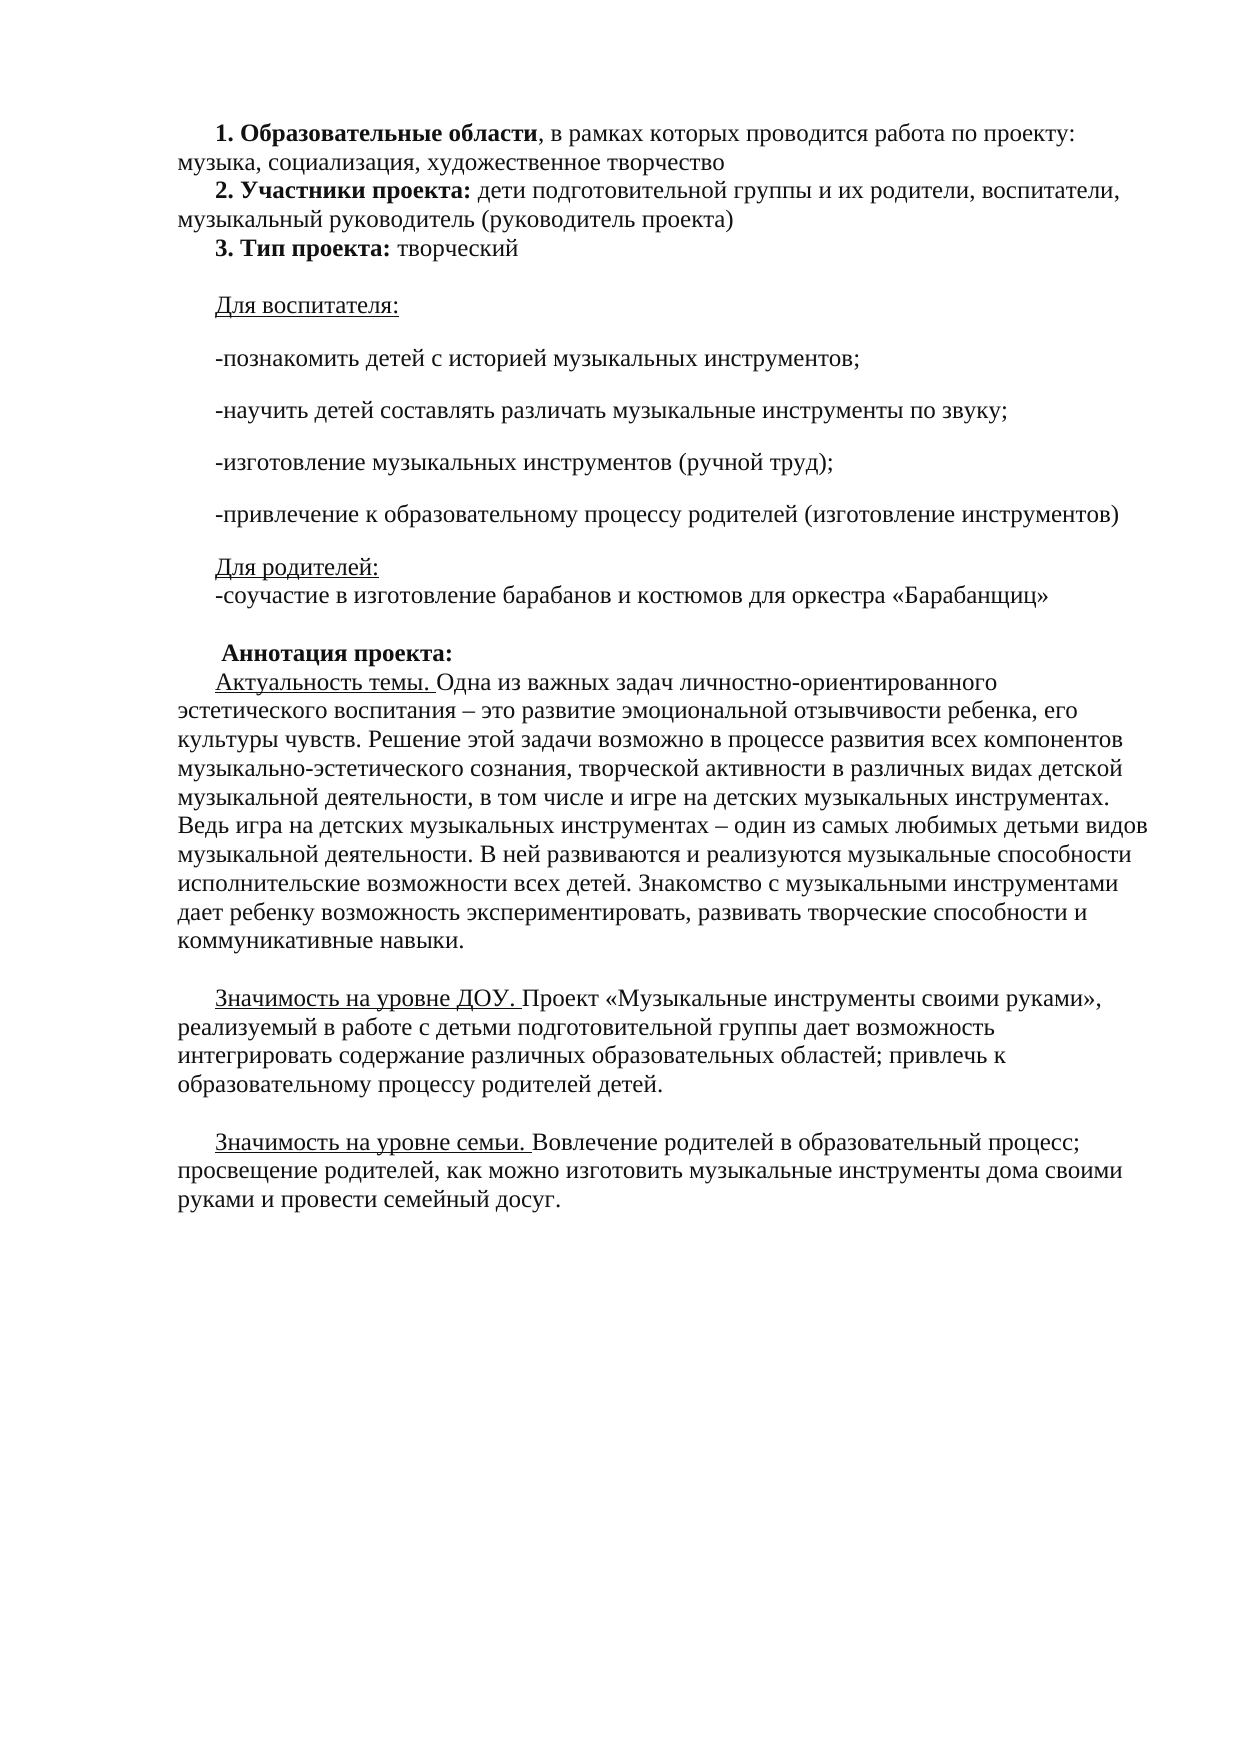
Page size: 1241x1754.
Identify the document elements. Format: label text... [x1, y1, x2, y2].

text Актуальность темы. Одна из важных задач личностно-ориентированного эстетического воспитания – это развитие эмоциональной отзывчивости ребенка, его культуры чувств. Решение этой задачи возможно в процессе развития всех компонентов музыкально-эстетического сознания, творческой активности в различных видах детской музыкальной деятельности, в том числе и игре на детских музыкальных инструментах. Ведь игра на детских музыкальных инструментах – один из самых любимых детьми видов музыкальной деятельности. В ней развиваются и реализуются музыкальные способности исполнительские возможности всех детей. Знакомство с музыкальными инструментами дает ребенку возможность экспериментировать, развивать творческие способности и коммуникативные навыки. [177, 667, 1152, 954]
text 1. Образовательные области, в рамках которых проводится работа по проекту: музыка, социализация, художественное творчество [177, 118, 1152, 176]
text -соучастие в изготовление барабанов и костюмов для оркестра «Барабанщиц» [177, 580, 1152, 609]
text -привлечение к образовательному процессу родителей (изготовление инструментов) [177, 499, 1152, 528]
text Аннотация проекта: [177, 638, 1152, 667]
text -познакомить детей с историей музыкальных инструментов; [177, 343, 1152, 372]
text Для родителей: [177, 552, 1152, 580]
text -изготовление музыкальных инструментов (ручной труд); [177, 447, 1152, 476]
text Значимость на уровне семьи. Вовлечение родителей в образовательный процесс; просвещение родителей, как можно изготовить музыкальные инструменты дома своими руками и провести семейный досуг. [177, 1127, 1152, 1213]
text Значимость на уровне ДОУ. Проект «Музыкальные инструменты своими руками», реализуемый в работе с детьми подготовительной группы дает возможность интегрировать содержание различных образовательных областей; привлечь к образовательному процессу родителей детей. [177, 983, 1152, 1098]
text 3. Тип проекта: творческий [177, 233, 1152, 262]
text Для воспитателя: [177, 291, 1152, 319]
text 2. Участники проекта: дети подготовительной группы и их родители, воспитатели, музыкальный руководитель (руководитель проекта) [177, 176, 1152, 233]
text -научить детей составлять различать музыкальные инструменты по звуку; [177, 395, 1152, 424]
